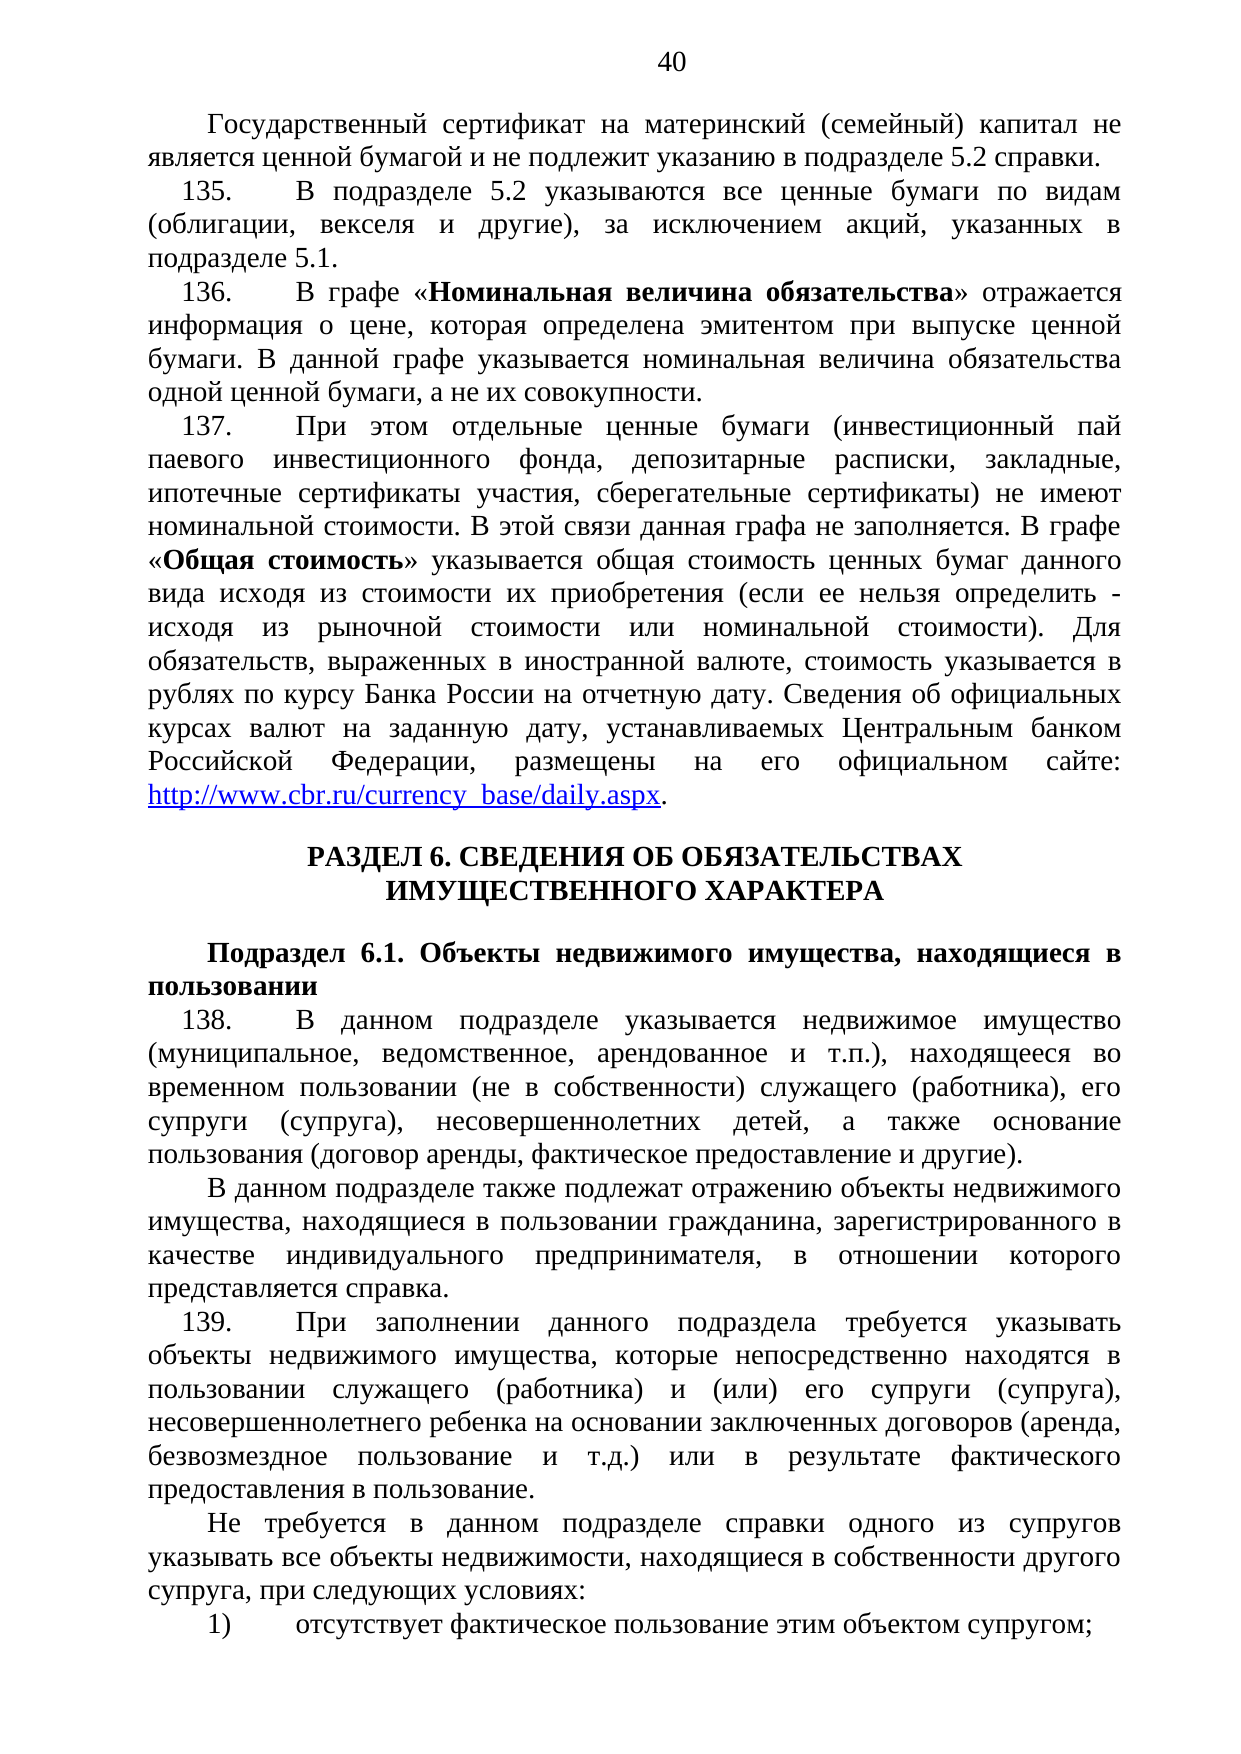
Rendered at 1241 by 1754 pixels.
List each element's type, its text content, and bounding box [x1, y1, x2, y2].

list При заполнении данного подраздела требуется указывать объекты недвижимого имущества, которые непосредственно находятся в пользовании служащего (работника) и (или) его супруги (супруга), несовершеннолетнего ребенка на основании заключенных договоров (аренда, безвозмездное пользование и т.д.) или в результате фактического предоставления в пользование. [148, 1304, 1122, 1505]
list Государственный сертификат на материнский (семейный) капитал не является ценной бумагой и не подлежит указанию в подразделе 5.2 справки. [148, 106, 1122, 173]
list Не требуется в данном подразделе справки одного из супругов указывать все объекты недвижимости, находящиеся в собственности другого супруга, при следующих условиях: [148, 1505, 1122, 1606]
text РАЗДЕЛ 6. СВЕДЕНИЯ ОБ ОБЯЗАТЕЛЬСТВАХ ИМУЩЕСТВЕННОГО ХАРАКТЕРА [148, 839, 1122, 906]
list В данном подразделе также подлежат отражению объекты недвижимого имущества, находящиеся в пользовании гражданина, зарегистрированного в качестве индивидуального предпринимателя, в отношении которого представляется справка. [148, 1170, 1122, 1304]
list отсутствует фактическое пользование этим объектом супругом; [162, 1606, 1122, 1639]
list В графе «Номинальная величина обязательства» отражается информация о цене, которая определена эмитентом при выпуске ценной бумаги. В данной графе указывается номинальная величина обязательства одной ценной бумаги, а не их совокупности. [148, 274, 1122, 408]
list В подразделе 5.2 указываются все ценные бумаги по видам (облигации, векселя и другие), за исключением акций, указанных в подразделе 5.1. [148, 173, 1122, 274]
text Подраздел 6.1. Объекты недвижимого имущества, находящиеся в пользовании [148, 935, 1122, 1002]
list При этом отдельные ценные бумаги (инвестиционный пай паевого инвестиционного фонда, депозитарные расписки, закладные, ипотечные сертификаты участия, сберегательные сертификаты) не имеют номинальной стоимости. В этой связи данная графа не заполняется. В графе «Общая стоимость» указывается общая стоимость ценных бумаг данного вида исходя из стоимости их приобретения (если ее нельзя определить - исходя из рыночной стоимости или номинальной стоимости). Для обязательств, выраженных в иностранной валюте, стоимость указывается в рублях по курсу Банка России на отчетную дату. Сведения об официальных курсах валют на заданную дату, устанавливаемых Центральным банком Российской Федерации, размещены на его официальном сайте: http://www.cbr.ru/currency_base/daily.aspx. [148, 408, 1122, 810]
list В данном подразделе указывается недвижимое имущество (муниципальное, ведомственное, арендованное и т.п.), находящееся во временном пользовании (не в собственности) служащего (работника), его супруги (супруга), несовершеннолетних детей, а также основание пользования (договор аренды, фактическое предоставление и другие). [148, 1002, 1122, 1170]
